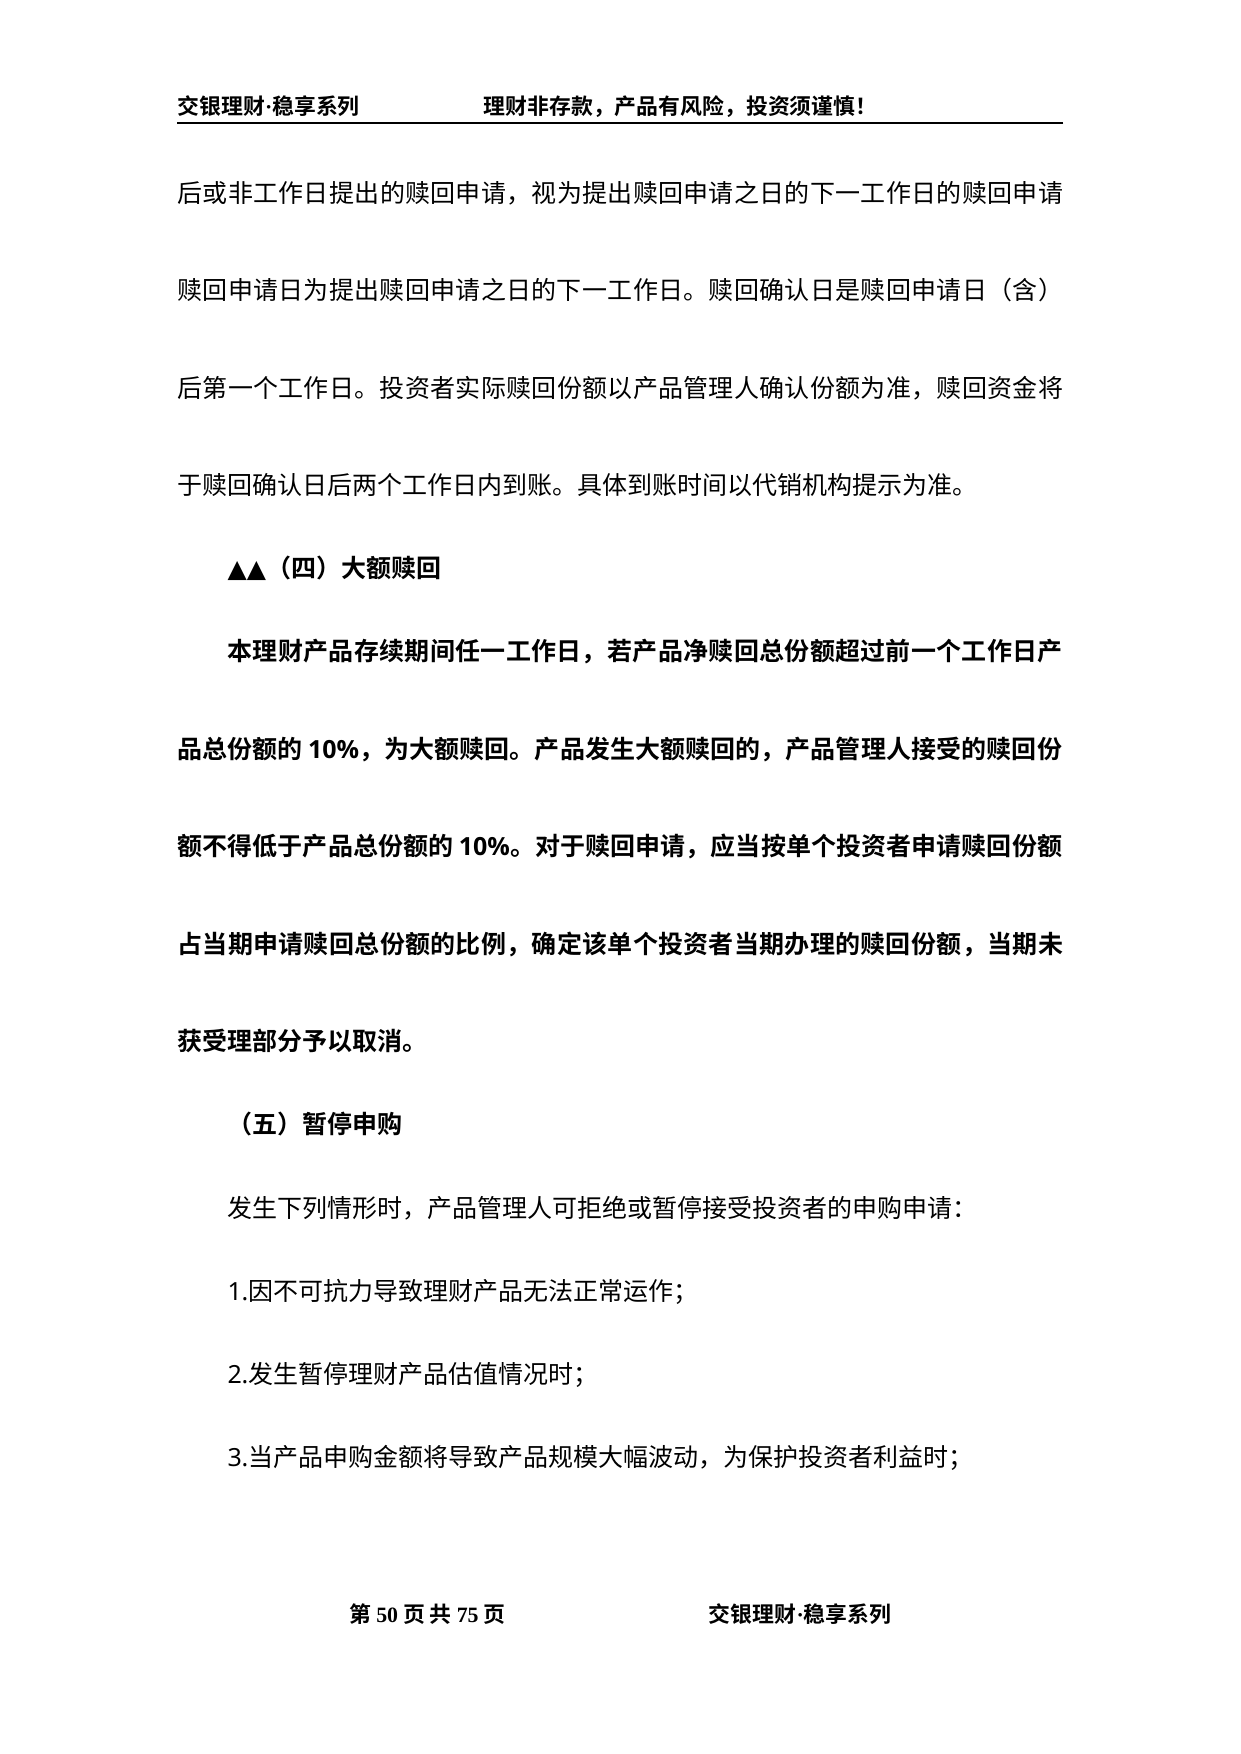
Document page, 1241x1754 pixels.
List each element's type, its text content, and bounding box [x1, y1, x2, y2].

text 本理财产品存续期间任一工作日，若产品净赎回总份额超过前一个工作日产品总份额的10%，为大额赎回。产品发生大额赎回的，产品管理人接受的赎回份额不得低于产品总份额的10%。对于赎回申请，应当按单个投资者申请赎回份额占当期申请赎回总份额的比例，确定该单个投资者当期办理的赎回份额，当期未获受理部分予以取消。 [177, 617, 1063, 1072]
text 1.因不可抗力导致理财产品无法正常运作； [177, 1257, 1063, 1322]
text （五）暂停申购 [177, 1091, 1063, 1156]
text 发生下列情形时，产品管理人可拒绝或暂停接受投资者的申购申请： [177, 1174, 1063, 1239]
text 3.当产品申购金额将导致产品规模大幅波动，为保护投资者利益时； [177, 1423, 1063, 1488]
text ▲▲（四）大额赎回 [177, 534, 1063, 599]
text 2.发生暂停理财产品估值情况时； [177, 1340, 1063, 1405]
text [177, 159, 1063, 516]
